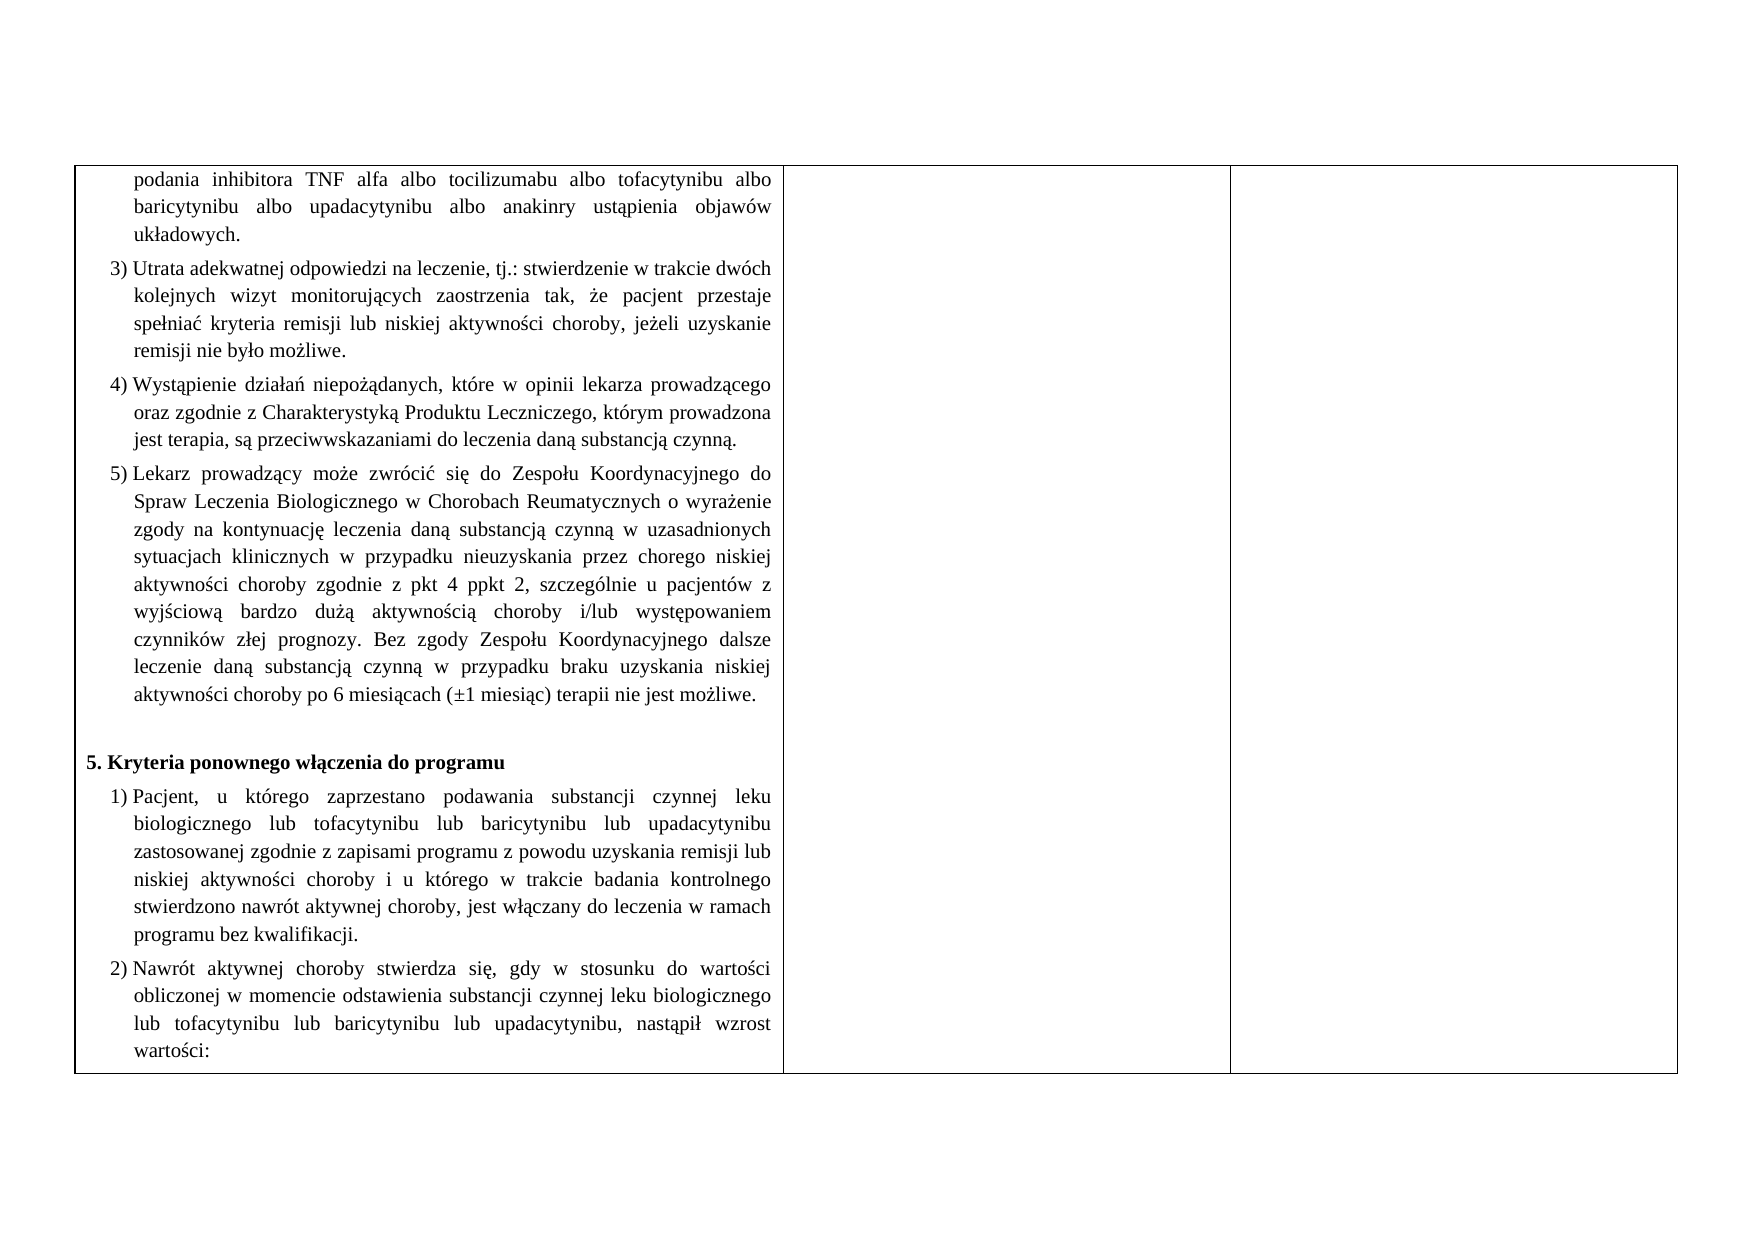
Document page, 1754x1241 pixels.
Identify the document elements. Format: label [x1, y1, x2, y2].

table_cell [76, 166, 783, 1072]
table_cell [1231, 166, 1677, 1072]
table_cell [784, 166, 1230, 1072]
